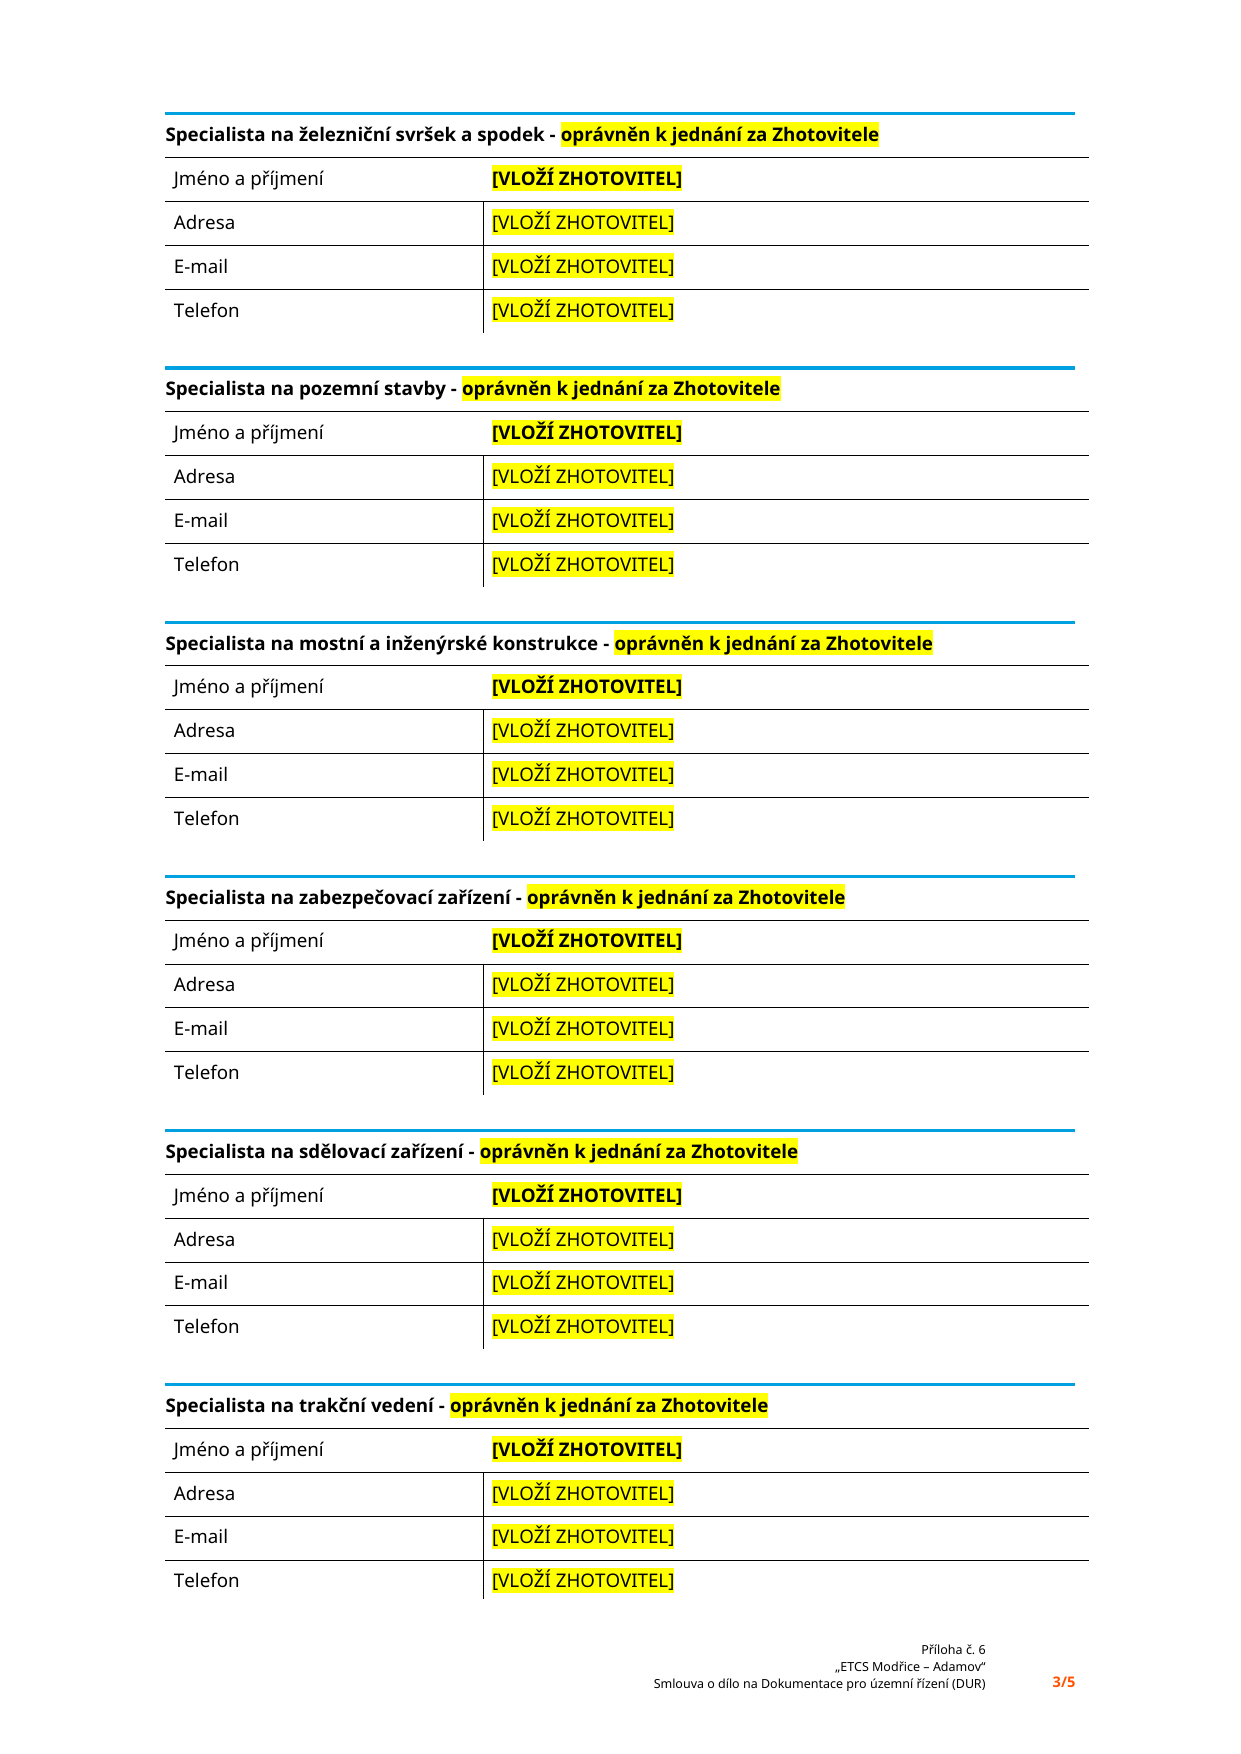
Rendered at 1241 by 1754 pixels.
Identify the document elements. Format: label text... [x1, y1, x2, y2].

table_header Jméno a příjmení [165, 1175, 484, 1218]
table_header Jméno a příjmení [165, 158, 484, 201]
table_header [VLOŽÍ ZHOTOVITEL] [484, 412, 1089, 455]
table_cell [VLOŽÍ ZHOTOVITEL] [484, 246, 1089, 289]
table_cell Adresa [165, 1473, 483, 1516]
table_cell [VLOŽÍ ZHOTOVITEL] [484, 1473, 1089, 1516]
table_cell E-mail [165, 1008, 483, 1051]
table_cell [VLOŽÍ ZHOTOVITEL] [484, 1052, 1089, 1095]
text Specialista na sdělovací zařízení - oprávněn k jednání za Zhotovitele [165, 1132, 1075, 1164]
text Specialista na železniční svršek a spodek - oprávněn k jednání za Zhotovitele [165, 115, 1075, 147]
table_cell [VLOŽÍ ZHOTOVITEL] [484, 1008, 1089, 1051]
table_cell Telefon [165, 798, 483, 841]
table_cell E-mail [165, 246, 483, 289]
table_cell [VLOŽÍ ZHOTOVITEL] [484, 290, 1089, 332]
table_header Jméno a příjmení [165, 921, 484, 963]
text Specialista na trakční vedení - oprávněn k jednání za Zhotovitele [165, 1386, 1075, 1418]
table_cell Adresa [165, 202, 483, 245]
table_header Jméno a příjmení [165, 666, 484, 709]
table_cell Telefon [165, 544, 483, 587]
table_header [VLOŽÍ ZHOTOVITEL] [484, 666, 1089, 709]
table_cell Adresa [165, 965, 483, 1007]
table_cell Telefon [165, 1052, 483, 1095]
table_cell [VLOŽÍ ZHOTOVITEL] [484, 710, 1089, 753]
table_cell E-mail [165, 1517, 483, 1559]
table_cell [VLOŽÍ ZHOTOVITEL] [484, 544, 1089, 587]
table_cell Telefon [165, 1561, 483, 1599]
table_cell Telefon [165, 1306, 483, 1349]
table_header Jméno a příjmení [165, 1429, 484, 1472]
table_cell [VLOŽÍ ZHOTOVITEL] [484, 965, 1089, 1007]
text Specialista na mostní a inženýrské konstrukce - oprávněn k jednání za Zhotovitele [165, 624, 1075, 655]
table_cell [VLOŽÍ ZHOTOVITEL] [484, 1263, 1089, 1305]
table_cell [VLOŽÍ ZHOTOVITEL] [484, 456, 1089, 499]
table_header [VLOŽÍ ZHOTOVITEL] [484, 1429, 1089, 1472]
table_cell [VLOŽÍ ZHOTOVITEL] [484, 1517, 1089, 1559]
table_cell [VLOŽÍ ZHOTOVITEL] [484, 202, 1089, 245]
table_cell [VLOŽÍ ZHOTOVITEL] [484, 1561, 1089, 1599]
table_header [VLOŽÍ ZHOTOVITEL] [484, 158, 1089, 201]
table_cell [VLOŽÍ ZHOTOVITEL] [484, 754, 1089, 797]
text Specialista na pozemní stavby - oprávněn k jednání za Zhotovitele [165, 370, 1075, 401]
table_header [VLOŽÍ ZHOTOVITEL] [484, 1175, 1089, 1218]
table_cell [VLOŽÍ ZHOTOVITEL] [484, 798, 1089, 841]
table_cell Adresa [165, 456, 483, 499]
table_cell E-mail [165, 754, 483, 797]
table_header Jméno a příjmení [165, 412, 484, 455]
table_cell Adresa [165, 1219, 483, 1261]
text Specialista na zabezpečovací zařízení - oprávněn k jednání za Zhotovitele [165, 878, 1075, 909]
table_cell [VLOŽÍ ZHOTOVITEL] [484, 1219, 1089, 1261]
table_cell Telefon [165, 290, 483, 332]
table_cell [VLOŽÍ ZHOTOVITEL] [484, 1306, 1089, 1349]
table_header [VLOŽÍ ZHOTOVITEL] [484, 921, 1089, 963]
table_cell E-mail [165, 500, 483, 543]
table_cell Adresa [165, 710, 483, 753]
table_cell E-mail [165, 1263, 483, 1305]
table_cell [VLOŽÍ ZHOTOVITEL] [484, 500, 1089, 543]
